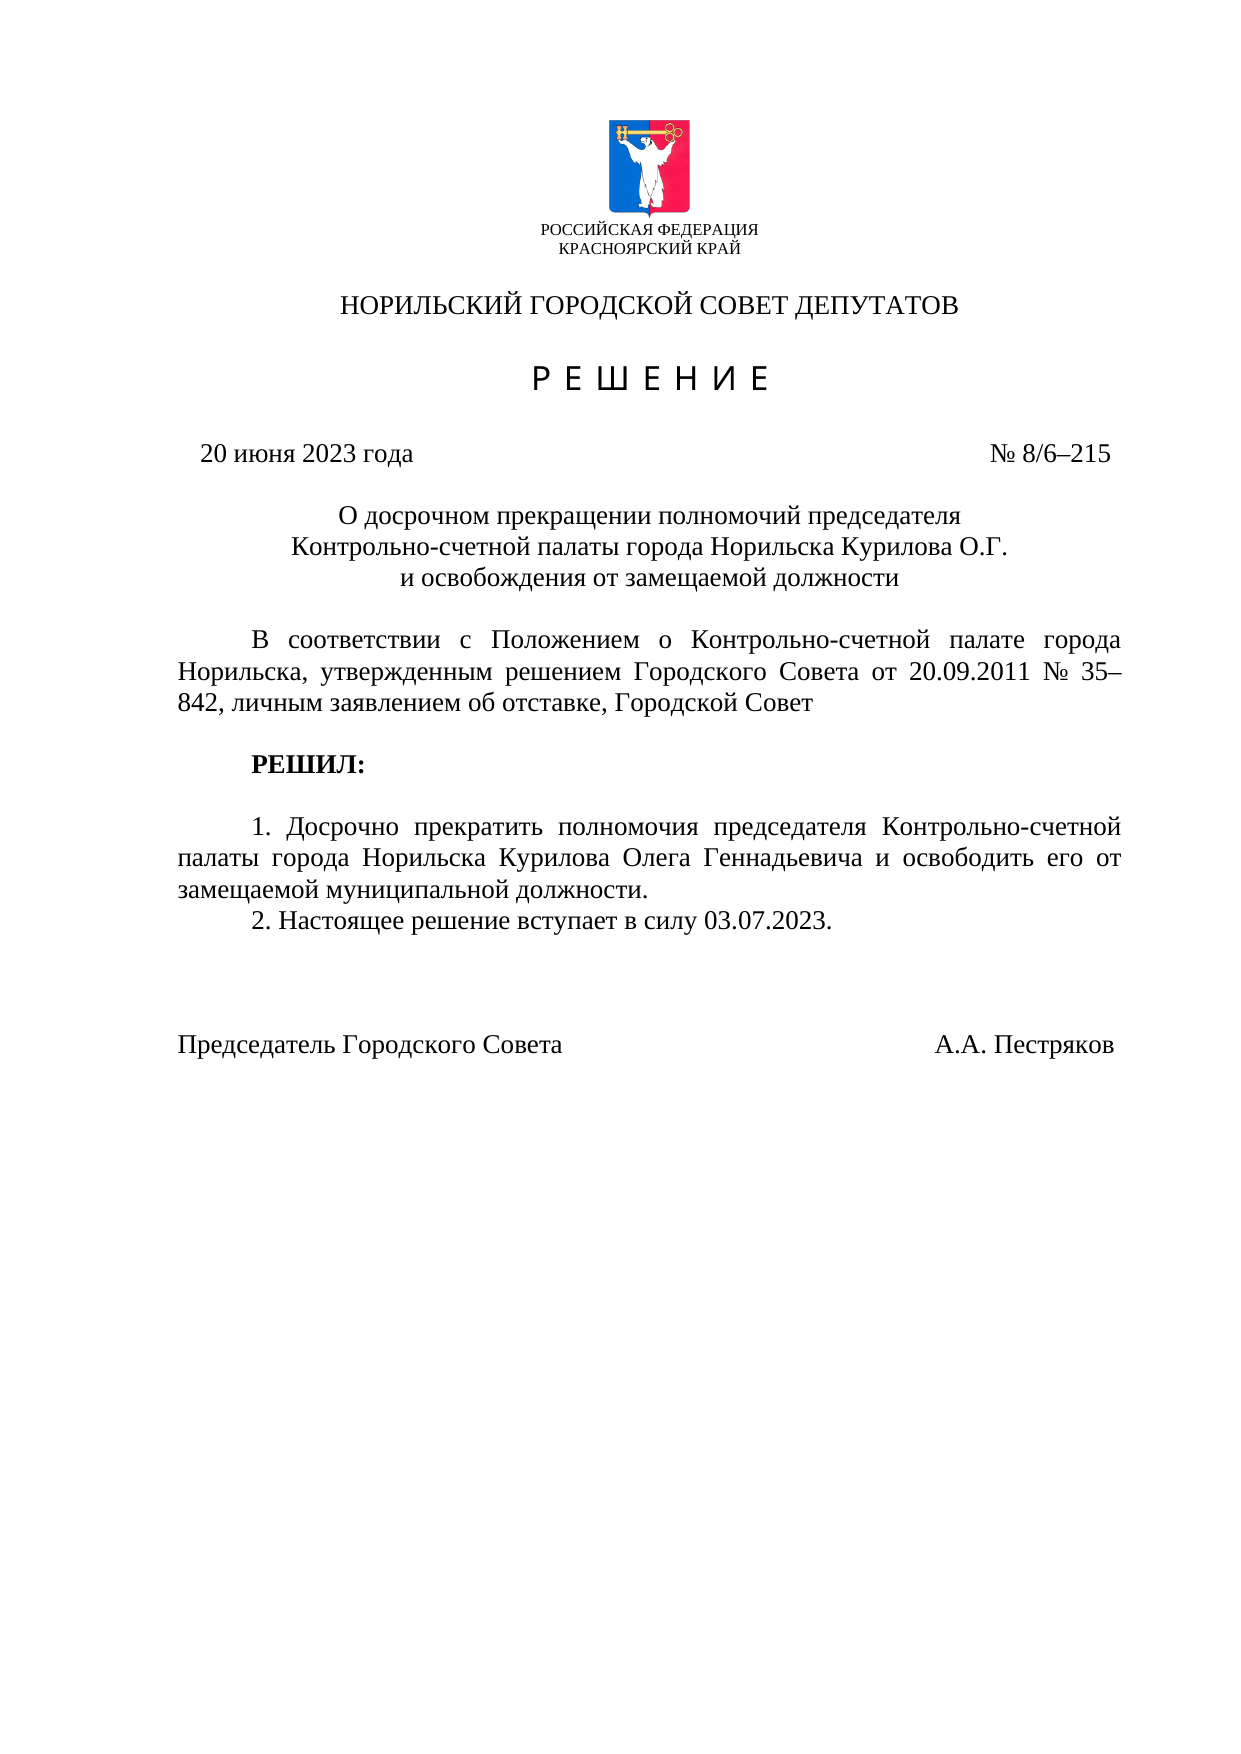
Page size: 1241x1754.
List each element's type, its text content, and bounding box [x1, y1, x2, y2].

text НОРИЛЬСКИЙ ГОРОДСКОЙ СОВЕТ ДЕПУТАТОВ [177, 289, 1122, 320]
text 1. Досрочно прекратить полномочия председателя Контрольно-счетной палаты города Норильска Курилова Олега Геннадьевича и освободить его от замещаемой муниципальной должности. [177, 810, 1122, 904]
table_header № 8/6–215 [656, 437, 1122, 468]
list Председатель Городского Совета А.А. Пестряков [177, 1028, 1122, 1059]
text О досрочном прекращении полномочий председателя [177, 499, 1122, 530]
text и освобождения от замещаемой должности [177, 561, 1122, 592]
text Контрольно-счетной палаты города Норильска Курилова О.Г. [177, 530, 1122, 561]
text РОССИЙСКАЯ ФЕДЕРАЦИЯ [177, 220, 1122, 239]
text В соответствии с Положением о Контрольно-счетной палате города Норильска, утвержденным решением Городского Совета от 20.09.2011 № 35–842, личным заявлением об отставке, Городской Совет [177, 623, 1122, 717]
table_header 20 июня 2023 года [189, 437, 656, 468]
text РЕШИЛ: [177, 748, 1122, 779]
picture [607, 118, 692, 220]
text КРАСНОЯРСКИЙ КРАЙ [177, 239, 1122, 258]
text 2. Настоящее решение вступает в силу 03.07.2023. [177, 904, 1122, 935]
text Р Е Ш Е Н И Е [177, 354, 1122, 400]
